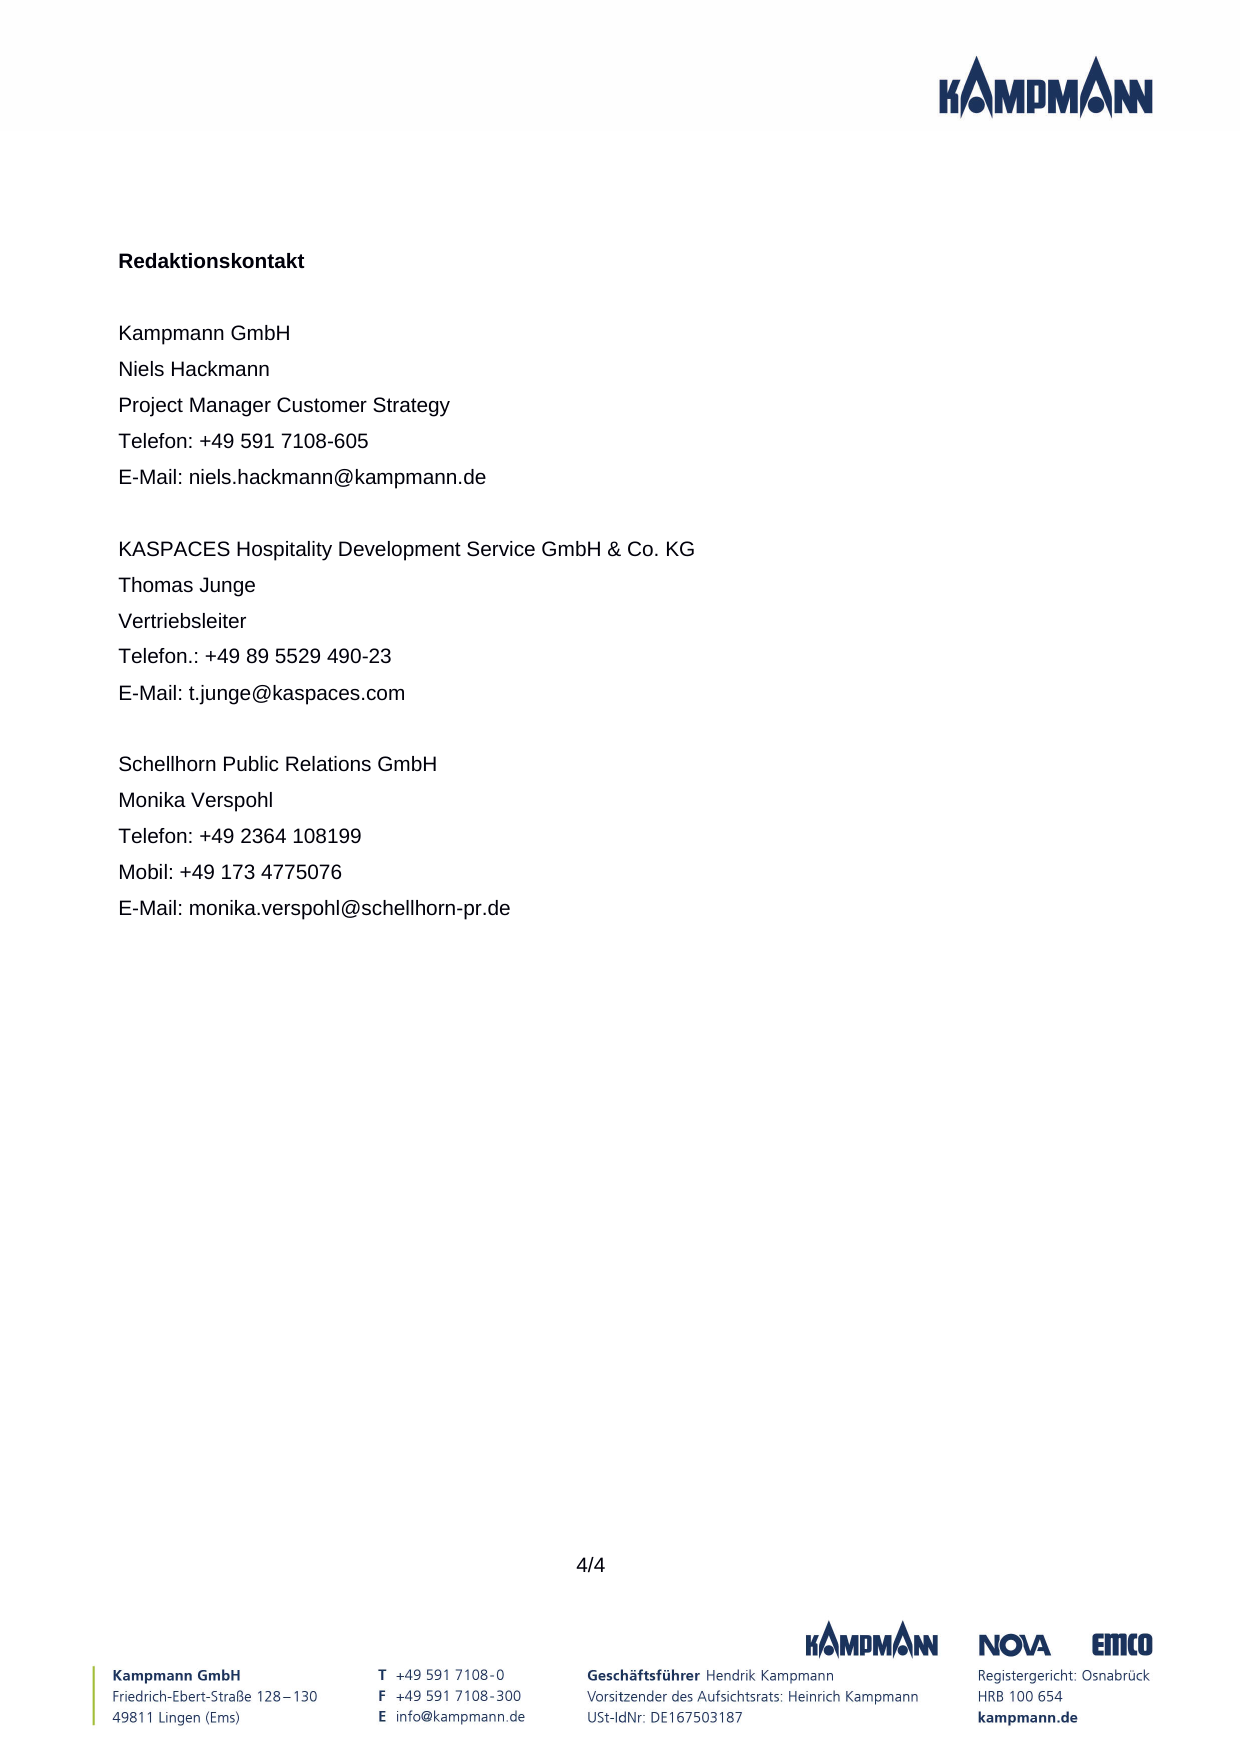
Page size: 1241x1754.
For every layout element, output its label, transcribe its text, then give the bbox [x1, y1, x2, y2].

text Kampmann GmbH [118, 321, 1122, 345]
text Telefon.: +49 89 5529 490-23 [118, 644, 1122, 668]
text Vertriebsleiter [118, 608, 1122, 632]
text Schellhorn Public Relations GmbH [118, 752, 1122, 776]
text Project Manager Customer Strategy [118, 393, 1122, 417]
text Thomas Junge [118, 572, 1122, 596]
picture [0, 1612, 1241, 1754]
text Telefon: +49 2364 108199 [118, 824, 1122, 848]
text KASPACES Hospitality Development Service GmbH & Co. KG [118, 537, 1122, 561]
text Monika Verspohl [118, 788, 1122, 812]
text E-Mail: niels.hackmann@kampmann.de [118, 465, 1122, 489]
text Niels Hackmann [118, 357, 1122, 381]
text Mobil: +49 173 4775076 [118, 860, 1122, 884]
text E-Mail: monika.verspohl@schellhorn-pr.de [118, 896, 1122, 920]
text Telefon: +49 591 7108-605 [118, 429, 1122, 453]
text Redaktionskontakt [118, 249, 1122, 273]
text E-Mail: t.junge@kaspaces.com [118, 680, 1122, 704]
picture [0, 0, 1241, 131]
